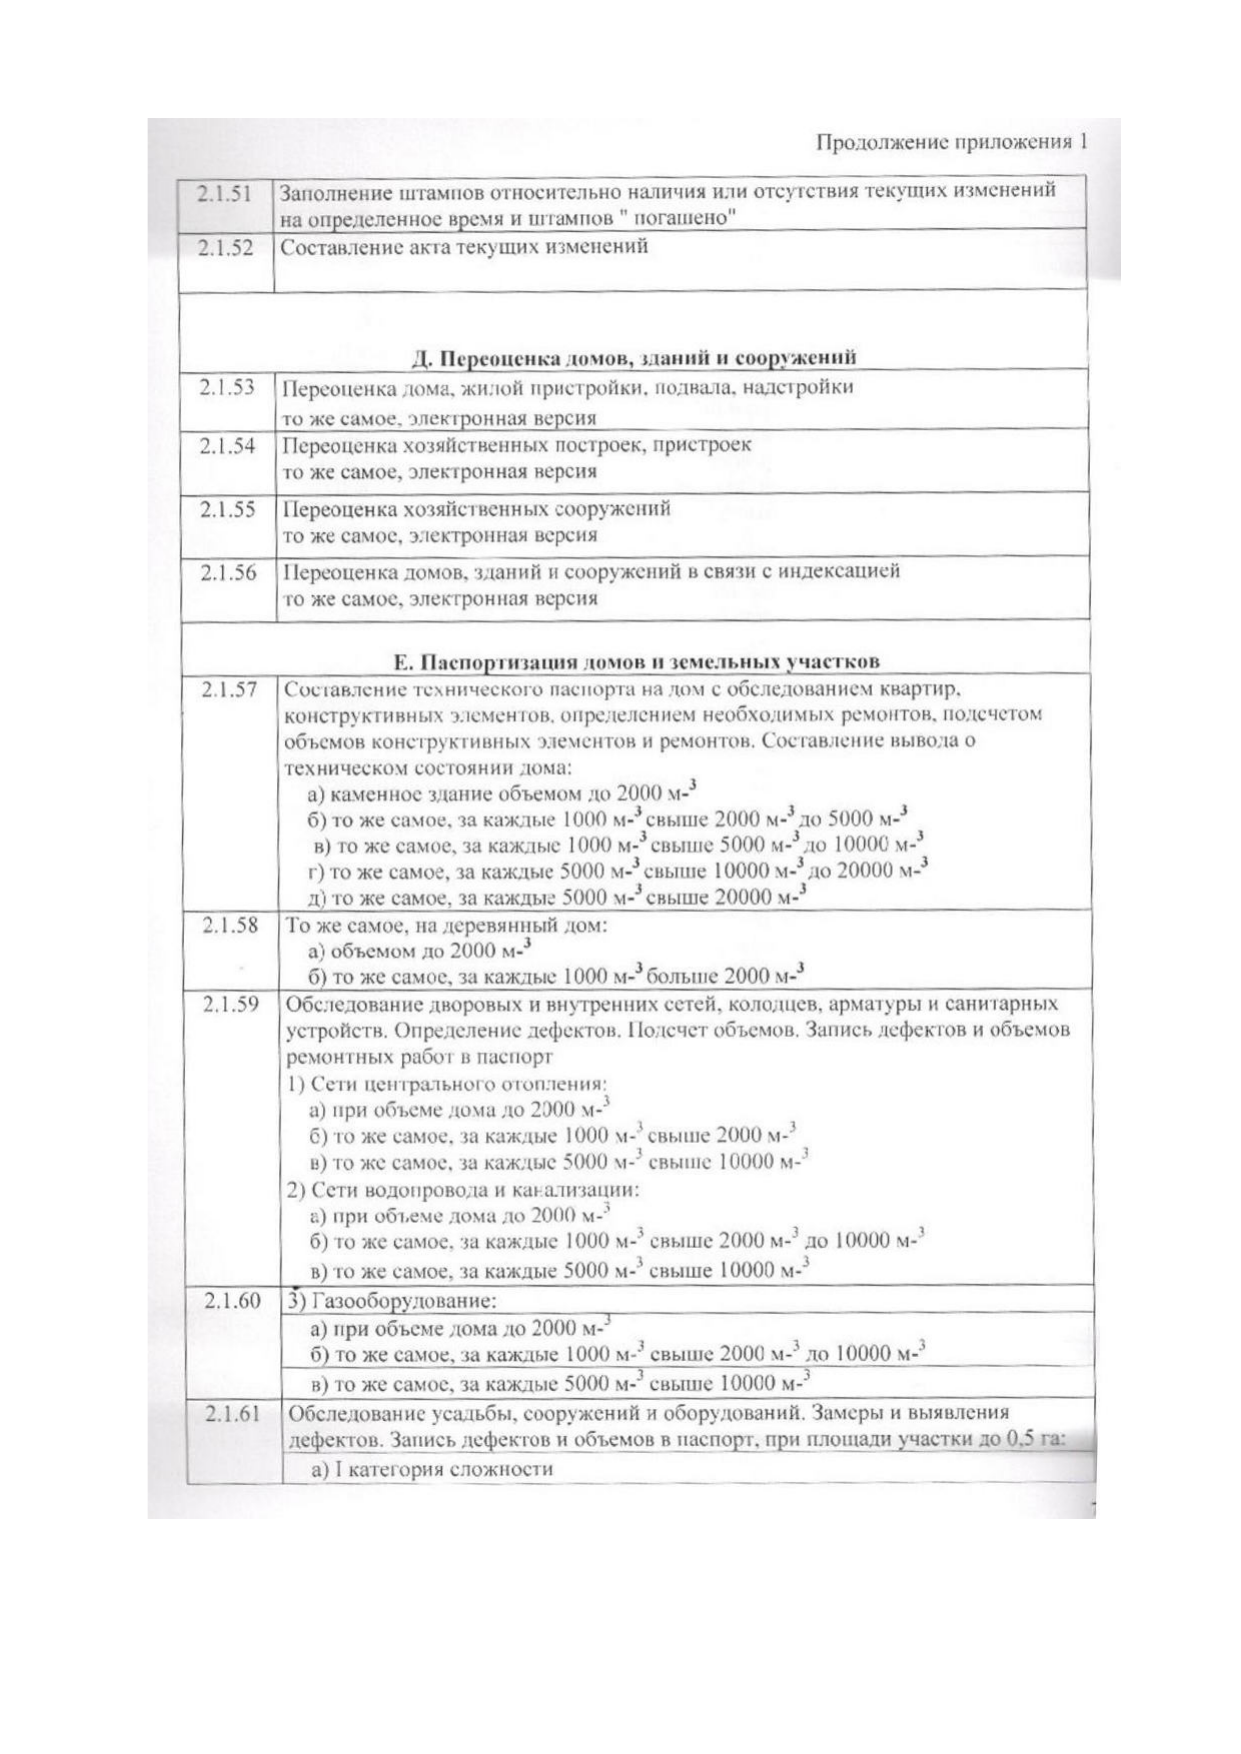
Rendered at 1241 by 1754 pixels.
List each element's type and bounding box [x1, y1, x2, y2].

picture [147, 118, 1121, 1519]
